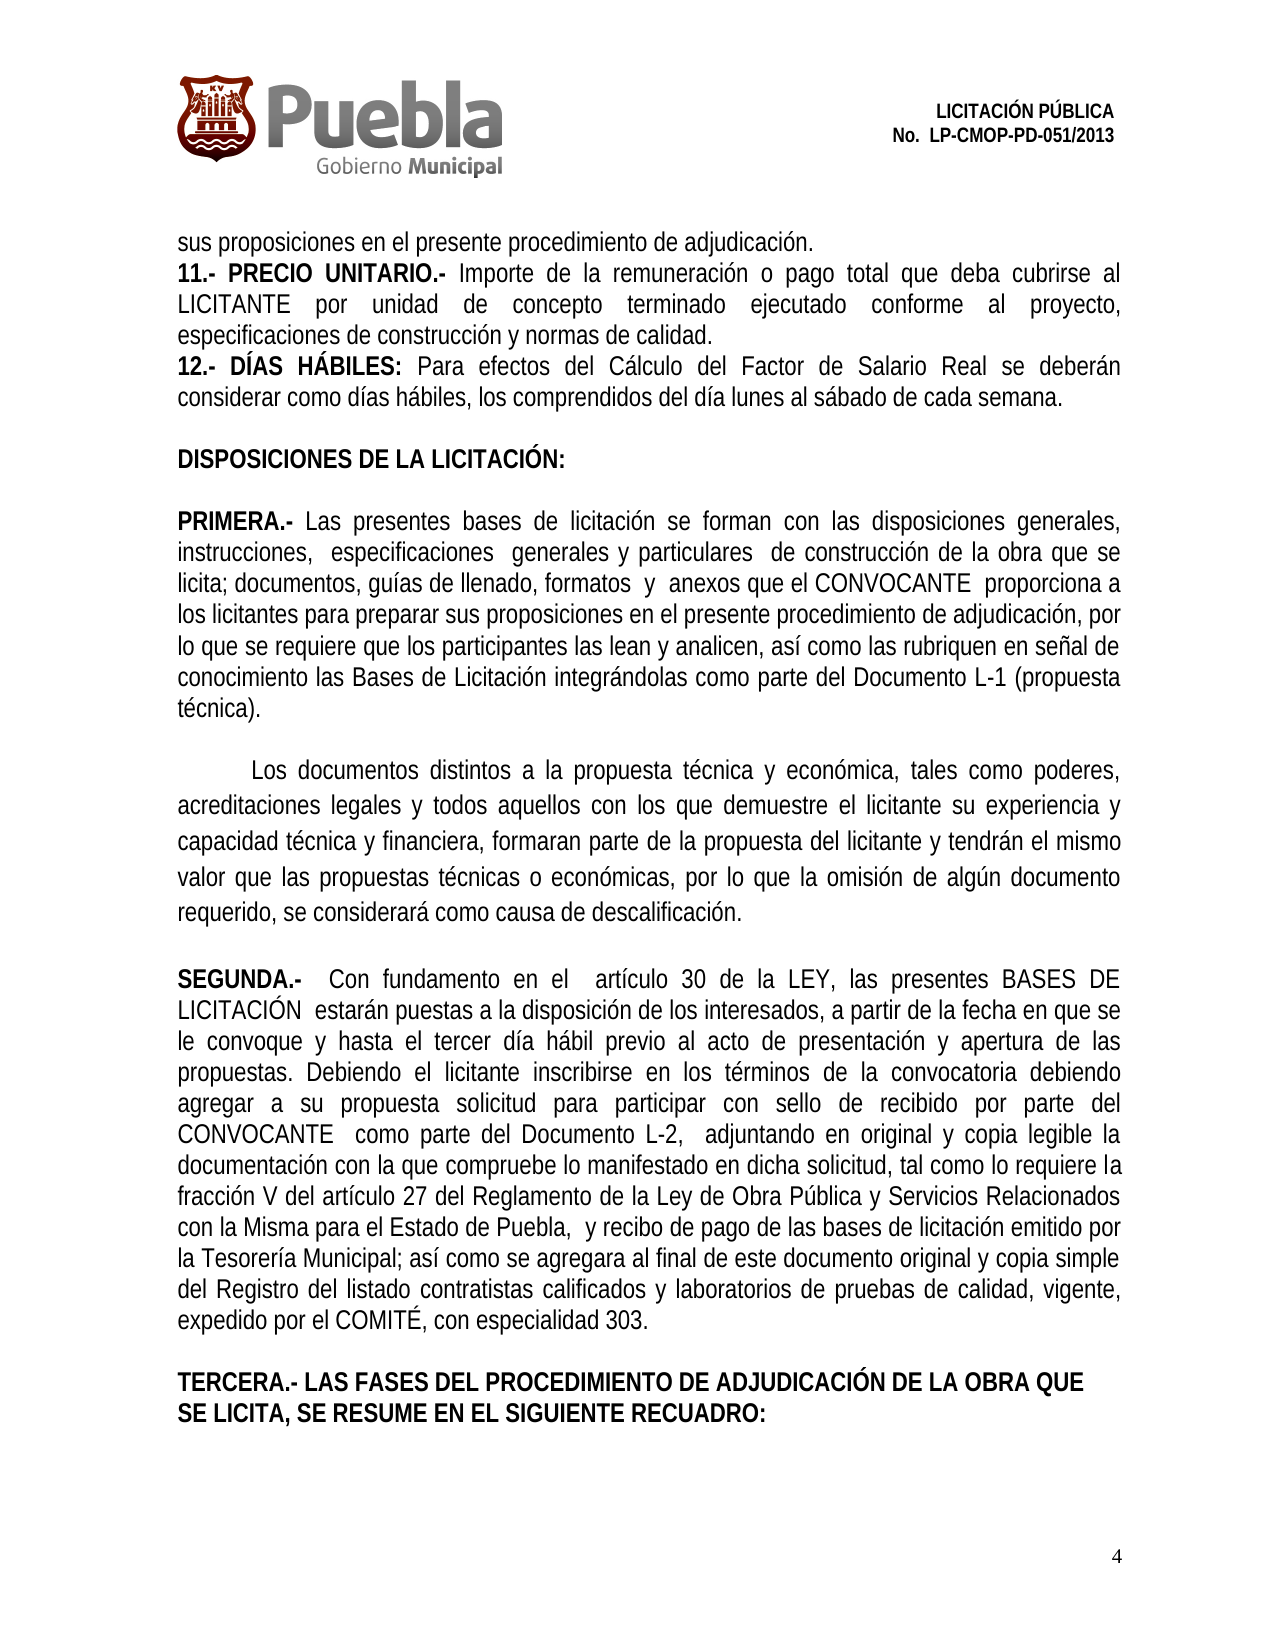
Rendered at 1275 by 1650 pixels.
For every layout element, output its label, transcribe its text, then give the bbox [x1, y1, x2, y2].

text 12.- DÍAS HÁBILES: Para efectos del Cálculo del Factor de Salario Real se deberán considerar como días hábiles, los comprendidos del día lunes al sábado de cada semana. [177, 350, 1122, 412]
text 11.- PRECIO UNITARIO.- Importe de la remuneración o pago total que deba cubrirse al LICITANTE por unidad de concepto terminado ejecutado conforme al proyecto, especificaciones de construcción y normas de calidad. [177, 257, 1122, 350]
text SEGUNDA.- Con fundamento en el artículo 30 de la LEY, las presentes BASES DE LICITACIÓN estarán puestas a la disposición de los interesados, a partir de la fecha en que se le convoque y hasta el tercer día hábil previo al acto de presentación y apertura de las propuestas. Debiendo el licitante inscribirse en los términos de la convocatoria debiendo agregar a su propuesta solicitud para participar con sello de recibido por parte del CONVOCANTE como parte del Documento L-2, adjuntando en original y copia legible la documentación con la que compruebe lo manifestado en dicha solicitud, tal como lo requiere la fracción V del artículo 27 del Reglamento de la Ley de Obra Pública y Servicios Relacionados con la Misma para el Estado de Puebla, y recibo de pago de las bases de licitación emitido por la Tesorería Municipal; así como se agregara al final de este documento original y copia simple del Registro del listado contratistas calificados y laboratorios de pruebas de calidad, vigente, expedido por el COMITÉ, con especialidad 303. [177, 963, 1122, 1336]
text DISPOSICIONES DE LA LICITACIÓN: [177, 443, 1122, 474]
picture [177, 75, 502, 178]
text Los documentos distintos a la propuesta técnica y económica, tales como poderes, acreditaciones legales y todos aquellos con los que demuestre el licitante su experiencia y capacidad técnica y financiera, formaran parte de la propuesta del licitante y tendrán el mismo valor que las propuestas técnicas o económicas, por lo que la omisión de algún documento requerido, se considerará como causa de descalificación. [177, 754, 1122, 927]
text PRIMERA.- Las presentes bases de licitación se forman con las disposiciones generales, instrucciones, especificaciones generales y particulares de construcción de la obra que se licita; documentos, guías de llenado, formatos y anexos que el CONVOCANTE proporciona a los licitantes para preparar sus proposiciones en el presente procedimiento de adjudicación, por lo que se requiere que los participantes las lean y analicen, así como las rubriquen en señal de conocimiento las Bases de Licitación integrándolas como parte del Documento L-1 (propuesta técnica). [177, 506, 1122, 723]
text SE LICITA, SE RESUME EN EL SIGUIENTE RECUADRO: [177, 1398, 1122, 1429]
text TERCERA.- LAS FASES DEL PROCEDIMIENTO DE ADJUDICACIÓN DE LA OBRA QUE [177, 1367, 1122, 1398]
